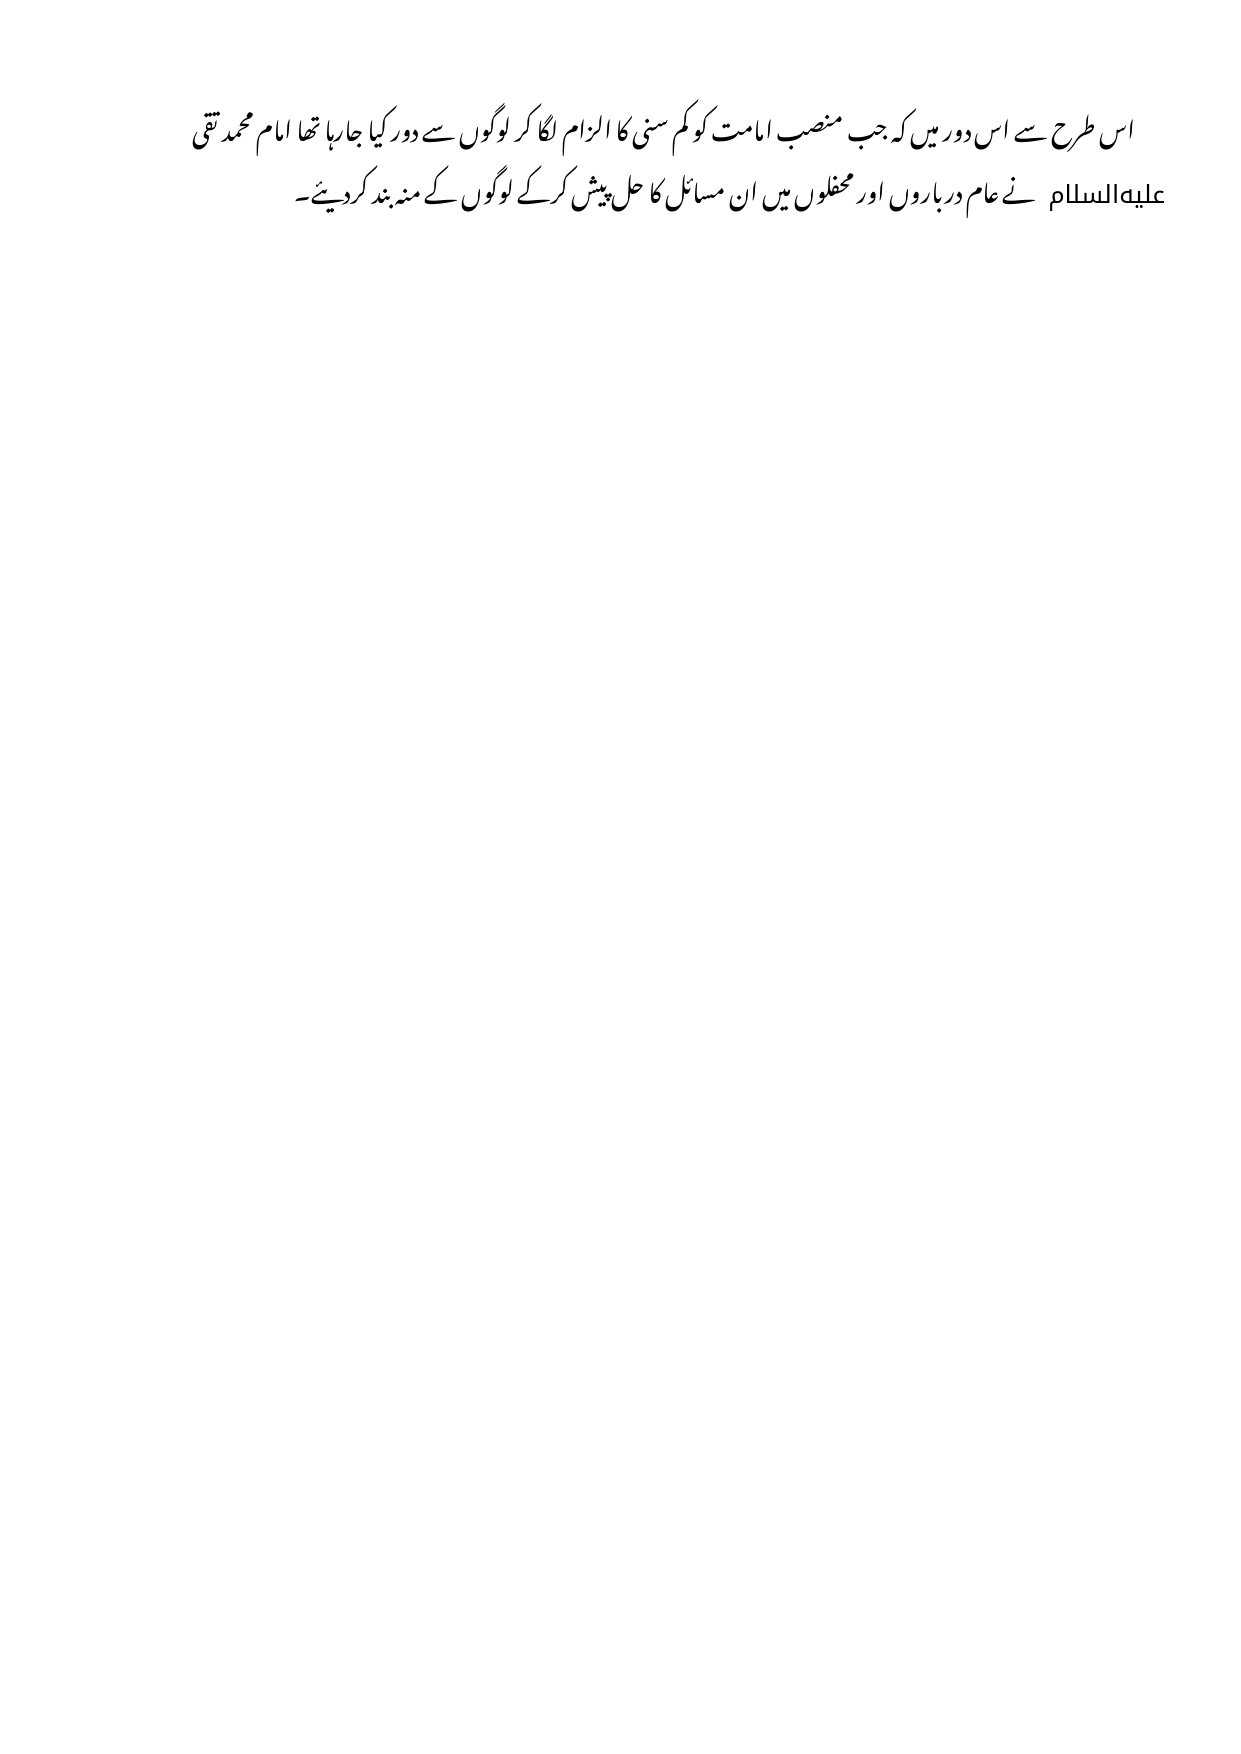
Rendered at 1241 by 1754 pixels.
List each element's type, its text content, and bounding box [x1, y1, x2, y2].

text اس طرح سے اس دور میں کہ جب منصب امامت کو کم سنی کا الزام لگا کر لوگوں سے دور کیا جارہا تھا امام محمد تقی عليه‌السلام نے عام درباروں اور محفلوں میں ان مسائل کا حل پیش کرکے لوگوں کے منہ بند کردیئے۔ [75, 94, 1165, 219]
